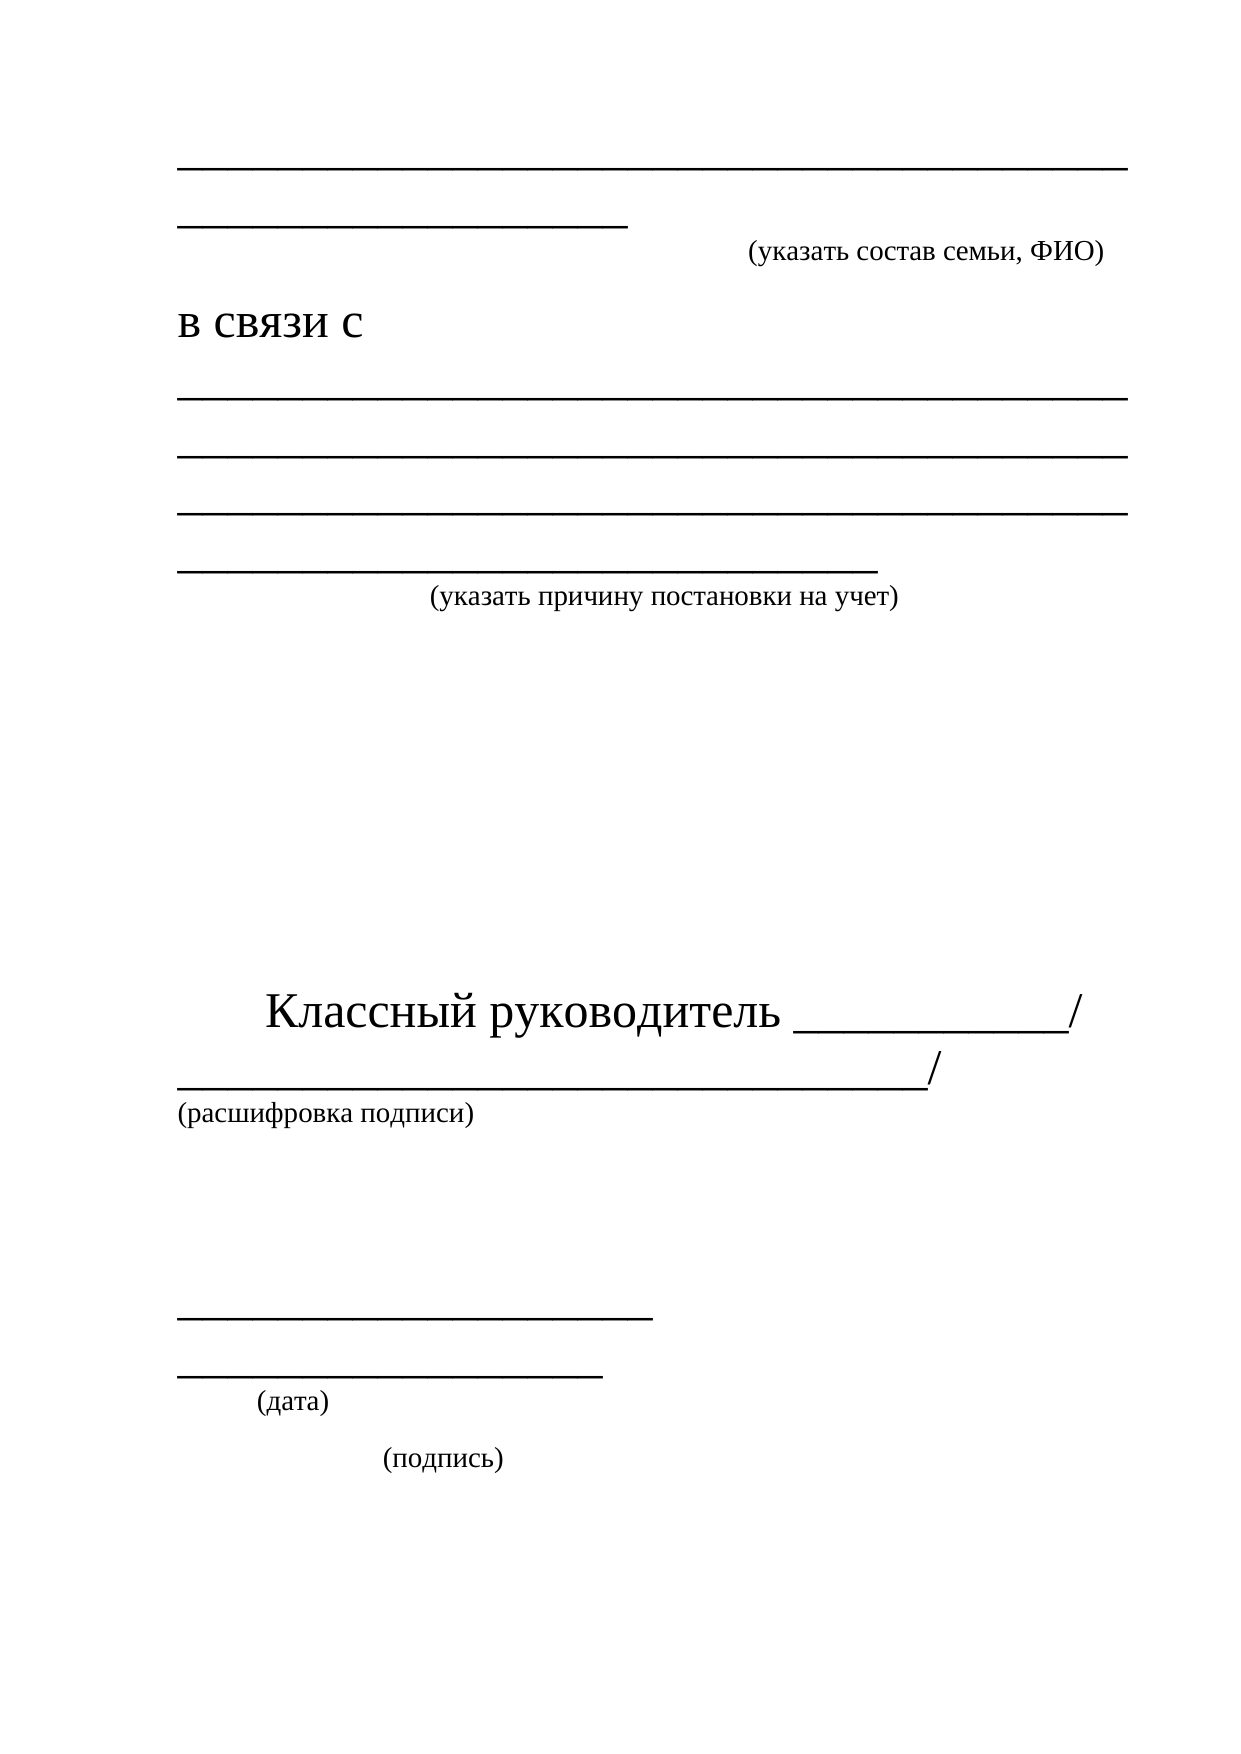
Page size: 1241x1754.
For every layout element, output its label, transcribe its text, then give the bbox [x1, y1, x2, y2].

text ___________________ _________________ [177, 1268, 1152, 1383]
text Классный руководитель ___________/ [177, 981, 1152, 1038]
text в связи с [177, 291, 1152, 348]
text (расшифровка подписи) [177, 1096, 1152, 1153]
text (указать причину постановки на учет) [177, 578, 1152, 636]
text ______________________________________________________________________________________________________________________________________________ [177, 348, 1152, 578]
text ______________________________/ [177, 1038, 1152, 1096]
text (указать состав семьи, ФИО) [177, 233, 1152, 291]
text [177, 118, 1152, 233]
text (дата) (подпись) [177, 1383, 1152, 1498]
